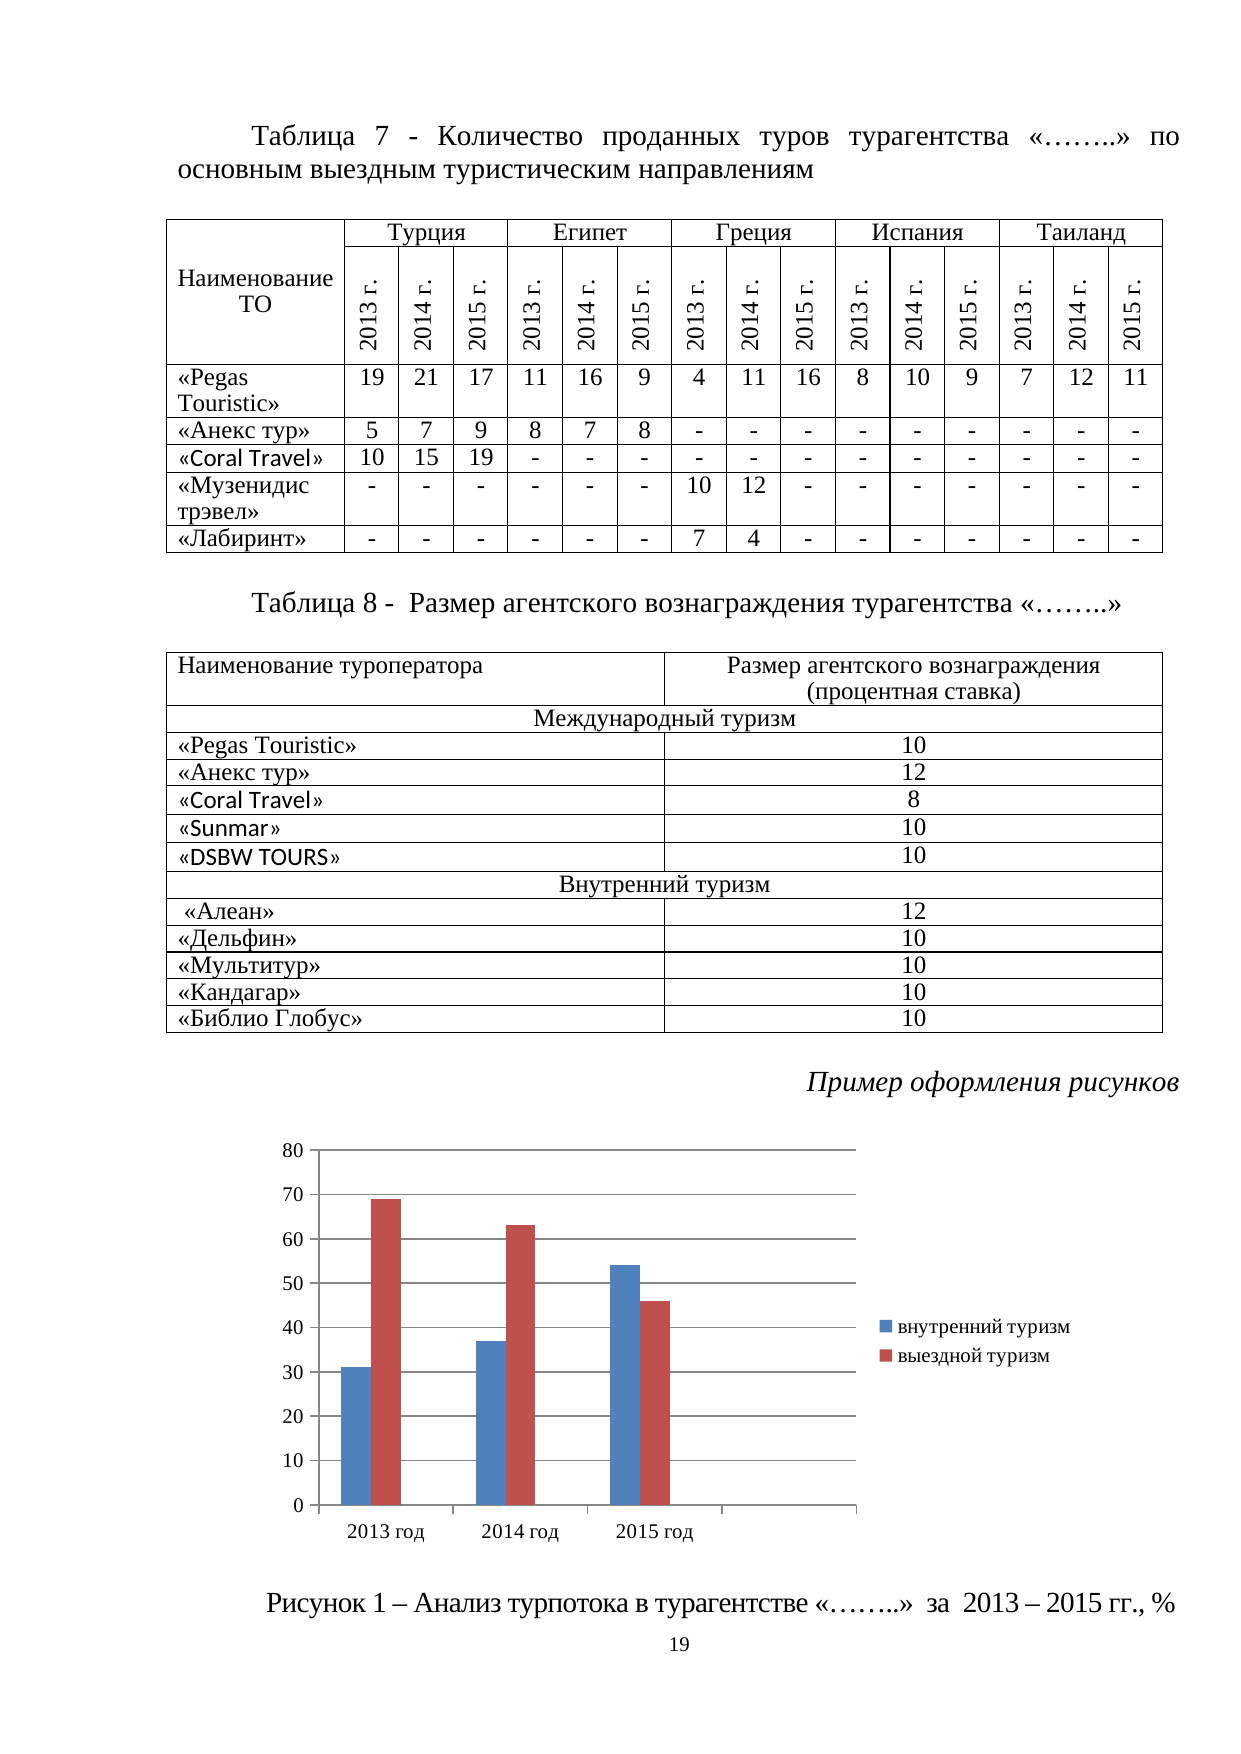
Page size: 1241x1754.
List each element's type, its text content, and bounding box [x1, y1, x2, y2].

table_cell 9 [618, 365, 671, 417]
table_cell - [508, 445, 562, 472]
table_cell 10 [345, 445, 398, 472]
table_cell 19 [454, 445, 507, 472]
table_cell - [618, 473, 671, 525]
table_cell - [399, 473, 453, 525]
table_cell 2014 г. [563, 247, 617, 364]
table_cell «Анекс тур» [167, 760, 664, 785]
table_cell Международный туризм [167, 706, 1162, 732]
table_cell 2013 г. [672, 247, 726, 364]
table_cell - [454, 473, 507, 525]
table_cell «Алеан» [167, 899, 664, 924]
table_cell - [618, 445, 671, 472]
table_cell 2015 г. [781, 247, 835, 364]
table_cell - [945, 473, 999, 525]
table_cell - [508, 526, 562, 552]
table_cell 2015 г. [454, 247, 507, 364]
table_cell 12 [665, 760, 1162, 785]
table_cell - [836, 418, 889, 443]
table_cell - [781, 526, 835, 552]
table_cell 4 [672, 365, 726, 417]
table_cell 10 [665, 733, 1162, 758]
table_cell - [563, 526, 617, 552]
table_cell - [891, 526, 944, 552]
table_cell 2014 г. [727, 247, 780, 364]
table_cell 7 [563, 418, 617, 443]
table_cell - [781, 418, 835, 443]
table_cell «Сoral Тravel» [167, 786, 664, 814]
table_cell - [891, 418, 944, 443]
table_cell 17 [454, 365, 507, 417]
table_cell 2015 г. [945, 247, 999, 364]
table_cell 2015 г. [1109, 247, 1162, 364]
table_cell 15 [399, 445, 453, 472]
table_cell - [836, 473, 889, 525]
table_cell - [727, 418, 780, 443]
table_cell «Анекс тур» [167, 418, 344, 443]
table_cell 8 [836, 365, 889, 417]
table_cell «Музенидис трэвел» [167, 473, 344, 525]
table_cell 12 [665, 899, 1162, 924]
table_cell - [563, 445, 617, 472]
table_header Турция [345, 220, 507, 246]
table_cell 8 [665, 786, 1162, 814]
table_cell 16 [563, 365, 617, 417]
table_cell - [1054, 445, 1108, 472]
table_cell - [781, 473, 835, 525]
table_cell - [1000, 473, 1053, 525]
table_cell «DSBW TOURS» [167, 843, 664, 871]
table_cell - [1109, 445, 1162, 472]
text Рисунок 1 – Анализ турпотока в турагентстве «……..» за 2013 – 2015 гг., % [177, 1585, 1181, 1619]
table_cell 2013 г. [508, 247, 562, 364]
table_cell 2013 г. [345, 247, 398, 364]
table_cell 11 [727, 365, 780, 417]
table_cell 10 [672, 473, 726, 525]
table_cell - [1000, 418, 1053, 443]
table_cell 2014 г. [399, 247, 453, 364]
table_cell 2014 г. [891, 247, 944, 364]
table_cell - [836, 445, 889, 472]
table_cell - [454, 526, 507, 552]
table_cell 10 [891, 365, 944, 417]
table_cell - [836, 526, 889, 552]
table_header Греция [672, 220, 835, 246]
table_cell - [781, 445, 835, 472]
table_cell - [1054, 418, 1108, 443]
table_cell 16 [781, 365, 835, 417]
table_cell 9 [454, 418, 507, 443]
table_cell - [672, 418, 726, 443]
table_cell - [1109, 526, 1162, 552]
table_cell «Лабиринт» [167, 526, 344, 552]
table_cell «Дельфин» [167, 926, 664, 951]
table_cell - [727, 445, 780, 472]
table_cell 19 [345, 365, 398, 417]
table_cell «Библио Глобус» [167, 1006, 664, 1032]
table_cell - [345, 526, 398, 552]
table_cell - [1000, 526, 1053, 552]
table_cell 8 [618, 418, 671, 443]
table_cell 10 [665, 1006, 1162, 1032]
table_cell Внутренний туризм [167, 872, 1162, 898]
table_cell 11 [1109, 365, 1162, 417]
table_cell 2015 г. [618, 247, 671, 364]
table_cell 9 [945, 365, 999, 417]
table_cell - [1109, 473, 1162, 525]
table_header Таиланд [1000, 220, 1162, 246]
table_cell - [1054, 473, 1108, 525]
table_cell 10 [665, 926, 1162, 951]
table_cell - [399, 526, 453, 552]
table_cell - [945, 445, 999, 472]
table_cell «Sunmar» [167, 815, 664, 842]
text Пример оформления рисунков [179, 1065, 1179, 1098]
table_cell - [508, 473, 562, 525]
table_cell - [945, 418, 999, 443]
table_header Размер агентского вознаграждения (процентная ставка) [665, 653, 1162, 705]
table_header Египет [508, 220, 671, 246]
table_cell 2013 г. [1000, 247, 1053, 364]
table_cell 10 [665, 979, 1162, 1005]
table_cell 21 [399, 365, 453, 417]
table_cell 10 [665, 815, 1162, 842]
table_cell 10 [665, 953, 1162, 978]
table_cell 12 [1054, 365, 1108, 417]
table_header Наименование ТО [167, 220, 344, 364]
table_cell - [1054, 526, 1108, 552]
table_cell - [563, 473, 617, 525]
table_cell - [891, 473, 944, 525]
table_cell 4 [727, 526, 780, 552]
table_cell «Мультитур» [167, 953, 664, 978]
table_cell - [1109, 418, 1162, 443]
table_cell - [891, 445, 944, 472]
table_cell 5 [345, 418, 398, 443]
table_cell - [345, 473, 398, 525]
table_cell 7 [672, 526, 726, 552]
table_cell 11 [508, 365, 562, 417]
text Таблица 7 - Количество проданных туров турагентства «……..» по основным выездным туристическим направлениям [177, 118, 1181, 185]
table_cell - [672, 445, 726, 472]
table_cell 10 [665, 843, 1162, 871]
table_cell - [618, 526, 671, 552]
table_cell 7 [399, 418, 453, 443]
table_cell «Кандагар» [167, 979, 664, 1005]
table_header Испания [836, 220, 999, 246]
table_cell - [945, 526, 999, 552]
table_cell 8 [508, 418, 562, 443]
table_cell - [1000, 445, 1053, 472]
table_cell 2013 г. [836, 247, 889, 364]
table_cell «Pegas Touristic» [167, 365, 344, 417]
table_cell 7 [1000, 365, 1053, 417]
table_cell 2014 г. [1054, 247, 1108, 364]
table_header Наименование туроператора [167, 653, 664, 705]
table_cell «Pegas Touristic» [167, 733, 664, 758]
table_cell «Сoral Тravel» [167, 445, 344, 472]
table_cell 12 [727, 473, 780, 525]
text Таблица 8 - Размер агентского вознаграждения турагентства «……..» [177, 585, 1181, 618]
